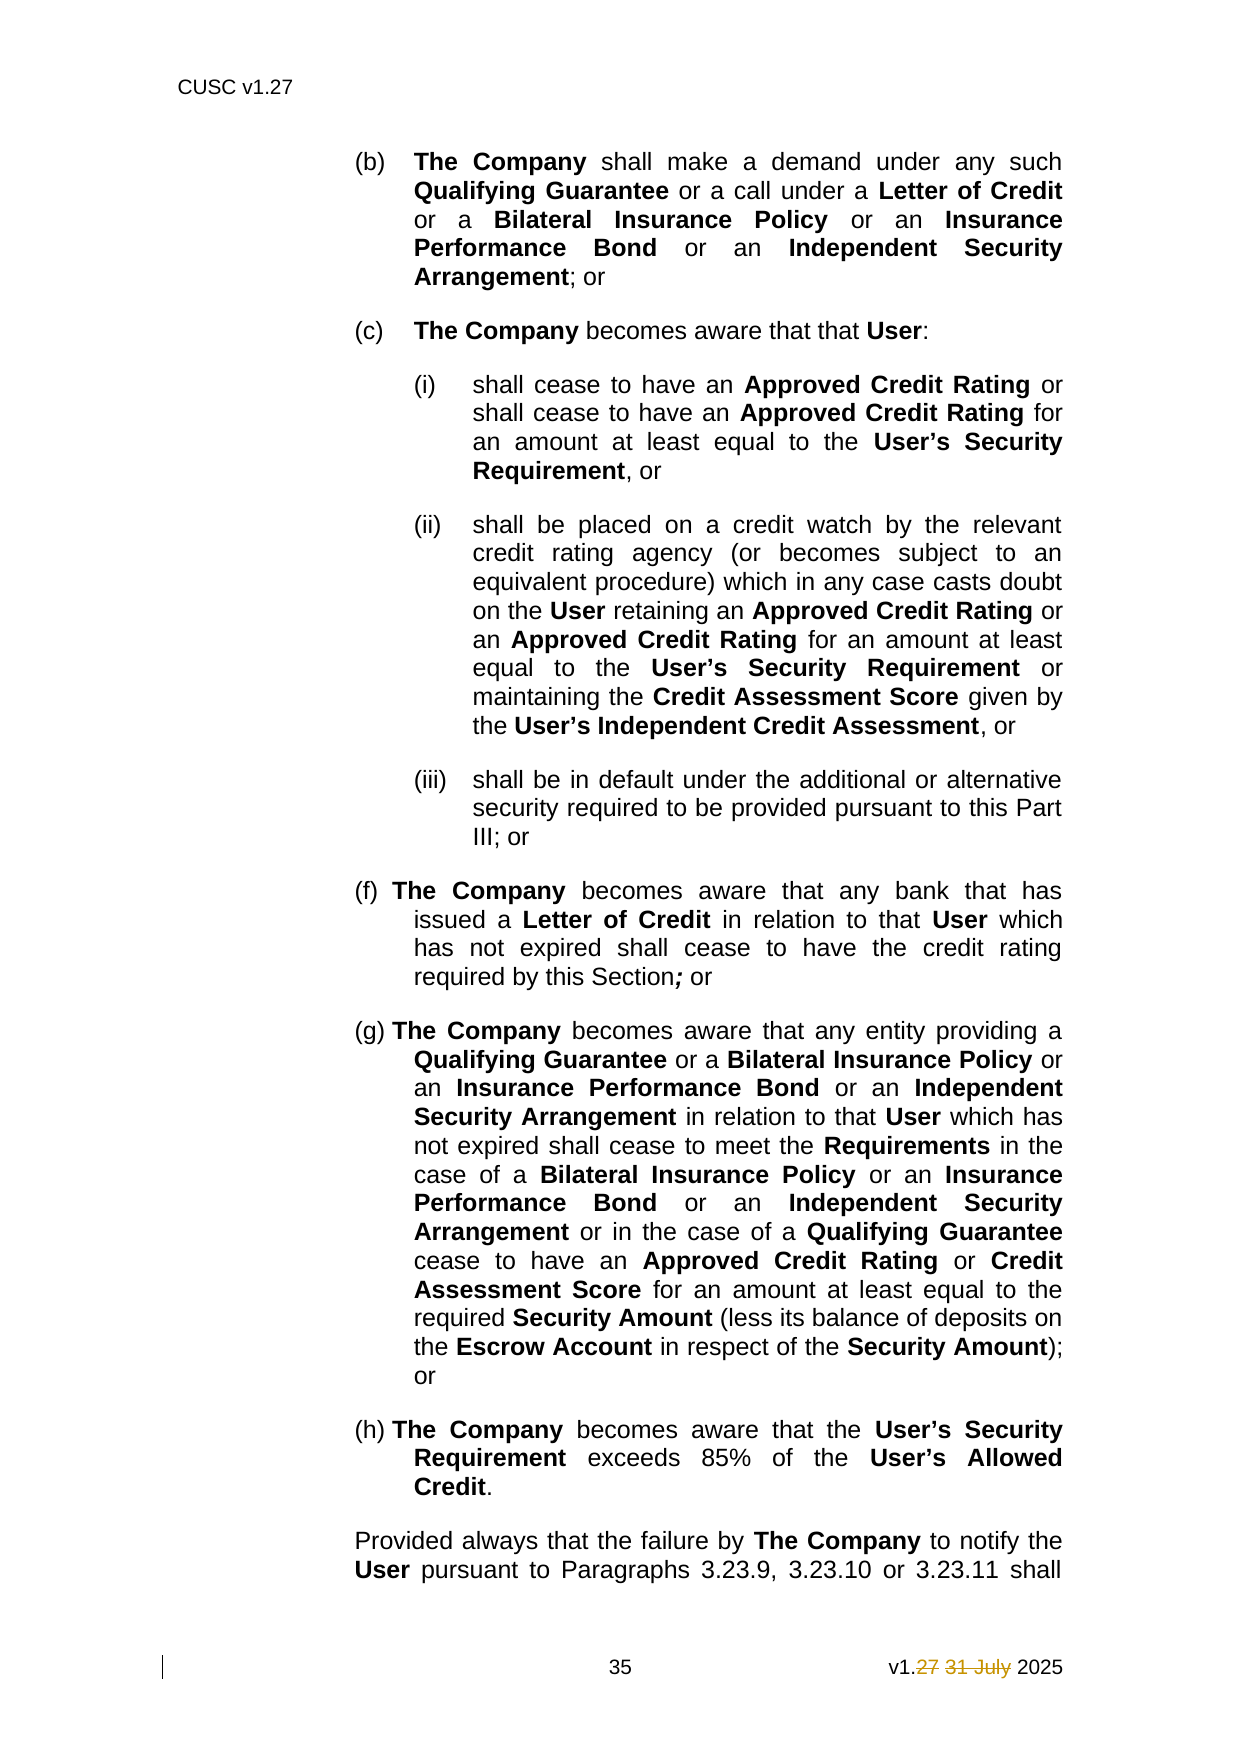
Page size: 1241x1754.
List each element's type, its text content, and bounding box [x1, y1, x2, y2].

subtitle The Company becomes aware that any bank that has issued a Letter of Credit in relation to that User which has not expired shall cease to have the credit rating required by this Section; or [354, 876, 1063, 991]
subtitle (c) The Company becomes aware that that User: [354, 316, 1063, 344]
subtitle (iii) shall be in default under the additional or alternative security required to be provided pursuant to this Part III; or [413, 764, 1063, 851]
subtitle The Company becomes aware that the User’s Security Requirement exceeds 85% of the User’s Allowed Credit. [354, 1414, 1063, 1501]
subtitle (b) The Company shall make a demand under any such Qualifying Guarantee or a call under a Letter of Credit or a Bilateral Insurance Policy or an Insurance Performance Bond or an Independent Security Arrangement; or [354, 147, 1063, 291]
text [354, 1526, 1063, 1583]
subtitle (i) shall cease to have an Approved Credit Rating or shall cease to have an Approved Credit Rating for an amount at least equal to the User’s Security Requirement, or [413, 369, 1063, 484]
subtitle (ii) shall be placed on a credit watch by the relevant credit rating agency (or becomes subject to an equivalent procedure) which in any case casts doubt on the User retaining an Approved Credit Rating or an Approved Credit Rating for an amount at least equal to the User’s Security Requirement or maintaining the Credit Assessment Score given by the User’s Independent Credit Assessment, or [413, 509, 1063, 739]
subtitle The Company becomes aware that any entity providing a Qualifying Guarantee or a Bilateral Insurance Policy or an Insurance Performance Bond or an Independent Security Arrangement in relation to that User which has not expired shall cease to meet the Requirements in the case of a Bilateral Insurance Policy or an Insurance Performance Bond or an Independent Security Arrangement or in the case of a Qualifying Guarantee cease to have an Approved Credit Rating or Credit Assessment Score for an amount at least equal to the required Security Amount (less its balance of deposits on the Escrow Account in respect of the Security Amount); or [354, 1016, 1063, 1389]
